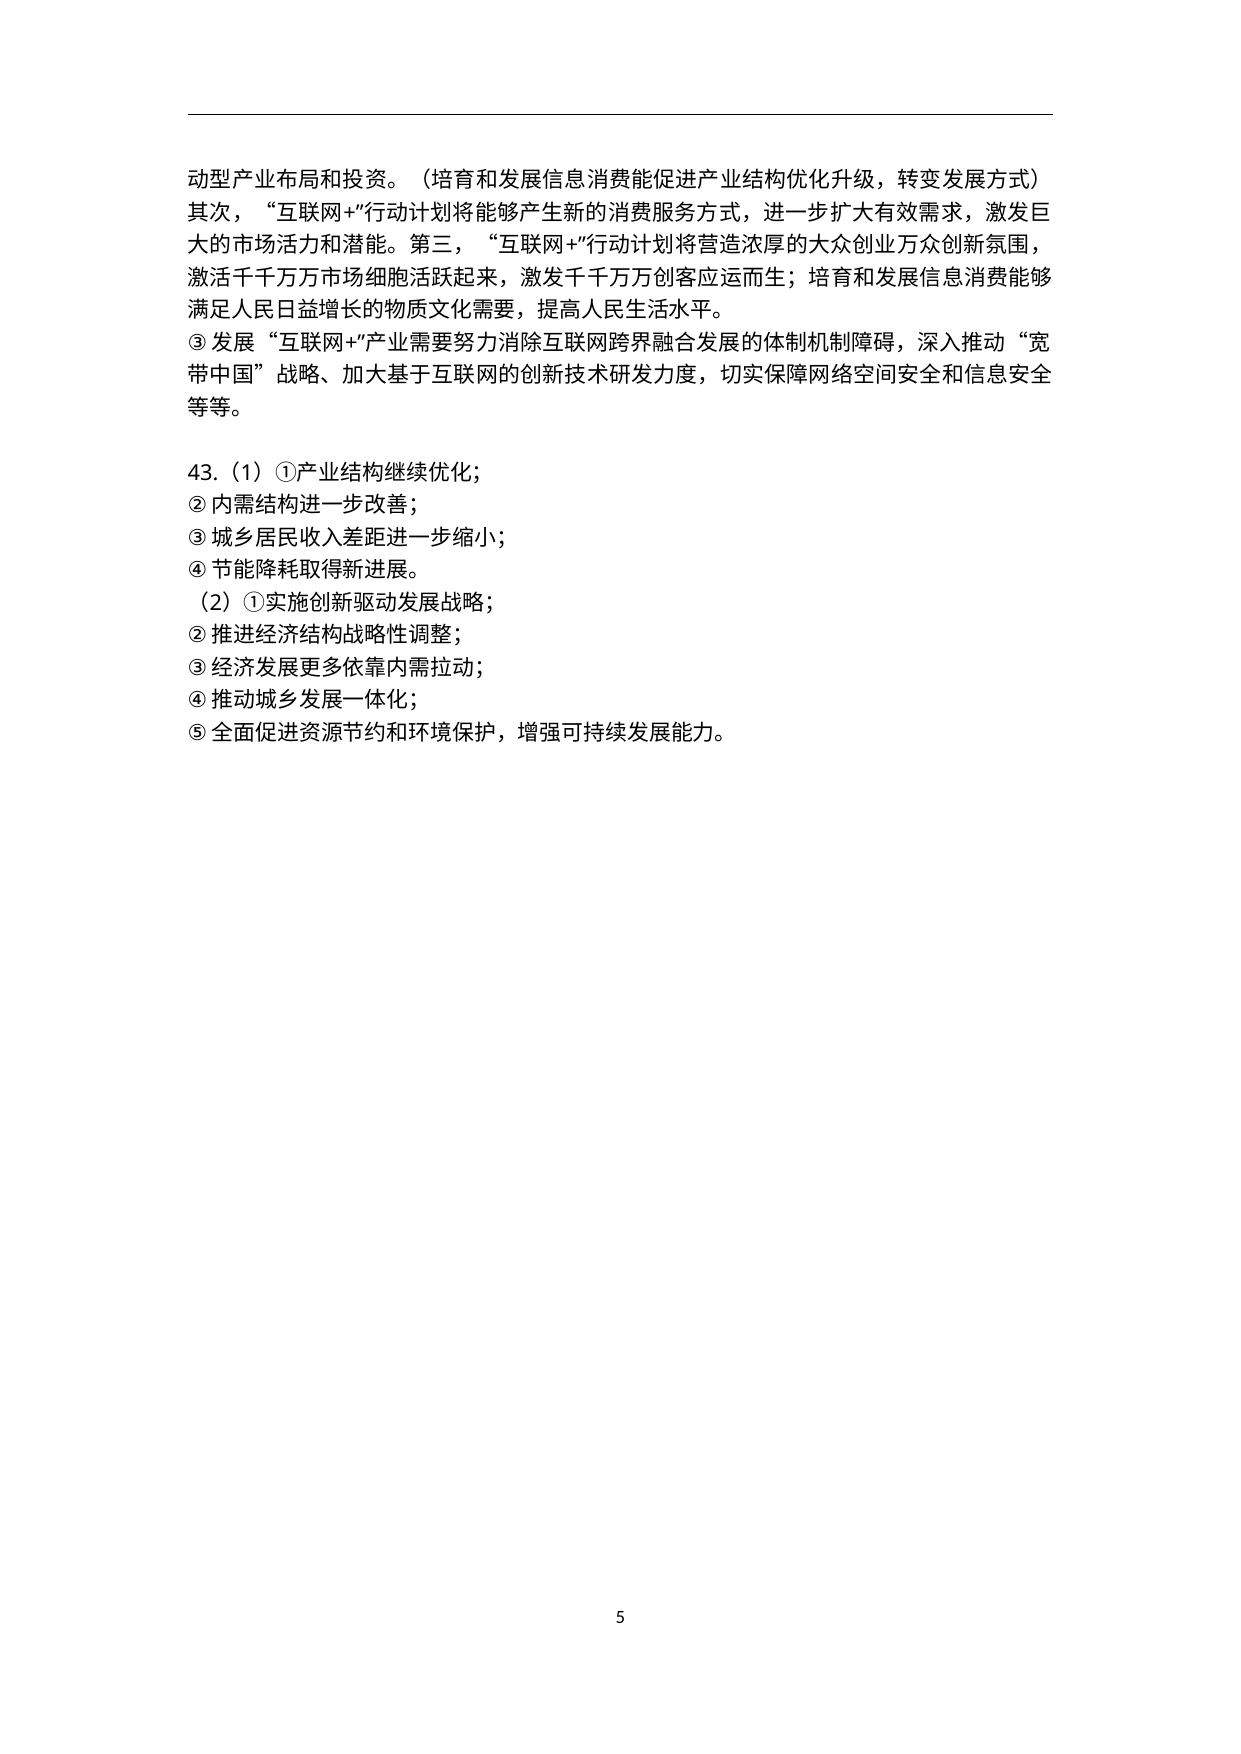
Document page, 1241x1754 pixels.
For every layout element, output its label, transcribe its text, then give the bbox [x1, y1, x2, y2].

text ④推动城乡发展一体化； [187, 682, 1053, 714]
text ③经济发展更多依靠内需拉动； [187, 649, 1053, 682]
text ②推进经济结构战略性调整； [187, 617, 1053, 649]
text ③发展“互联网+”产业需要努力消除互联网跨界融合发展的体制机制障碍，深入推动“宽带中国”战略、加大基于互联网的创新技术研发力度，切实保障网络空间安全和信息安全，等等。 [187, 324, 1053, 422]
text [187, 162, 1053, 324]
text 43.（1）①产业结构继续优化； [187, 454, 1053, 487]
text （2）①实施创新驱动发展战略； [187, 584, 1053, 617]
text ③城乡居民收入差距进一步缩小； [187, 519, 1053, 552]
text ②内需结构进一步改善； [187, 487, 1053, 519]
text ④节能降耗取得新进展。 [187, 552, 1053, 584]
text ⑤全面促进资源节约和环境保护，增强可持续发展能力。 [187, 714, 1053, 747]
